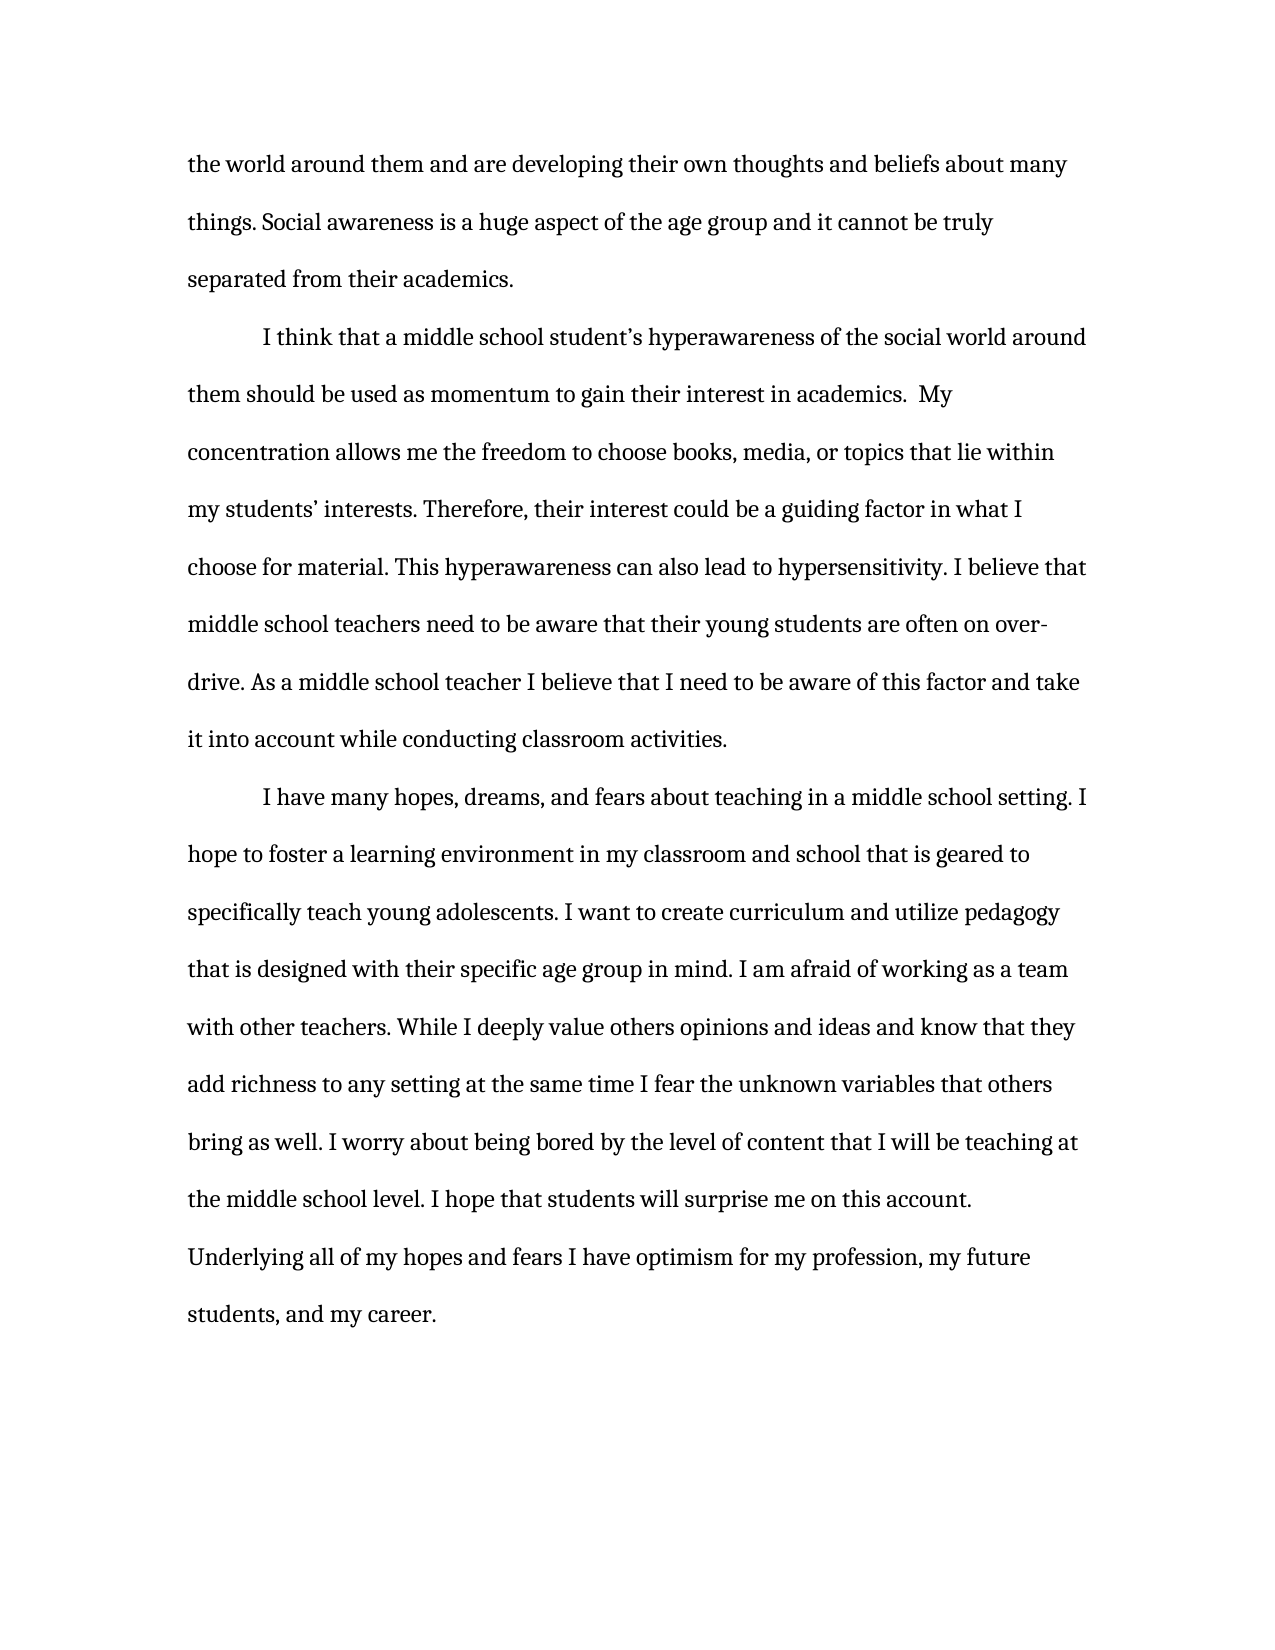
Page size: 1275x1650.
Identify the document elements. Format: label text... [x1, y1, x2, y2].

text I have many hopes, dreams, and fears about teaching in a middle school setting. I hope to foster a learning environment in my classroom and school that is geared to specifically teach young adolescents. I want to create curriculum and utilize pedagogy that is designed with their specific age group in mind. I am afraid of working as a team with other teachers. While I deeply value others opinions and ideas and know that they add richness to any setting at the same time I fear the unknown variables that others bring as well. I worry about being bored by the level of content that I will be teaching at the middle school level. I hope that students will surprise me on this account. Underlying all of my hopes and fears I have optimism for my profession, my future students, and my career. [187, 782, 1087, 1329]
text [187, 150, 1087, 294]
text I think that a middle school student’s hyperawareness of the social world around them should be used as momentum to gain their interest in academics. My concentration allows me the freedom to choose books, media, or topics that lie within my students’ interests. Therefore, their interest could be a guiding factor in what I choose for material. This hyperawareness can also lead to hypersensitivity. I believe that middle school teachers need to be aware that their young students are often on over-drive. As a middle school teacher I believe that I need to be aware of this factor and take it into account while conducting classroom activities. [187, 322, 1087, 754]
